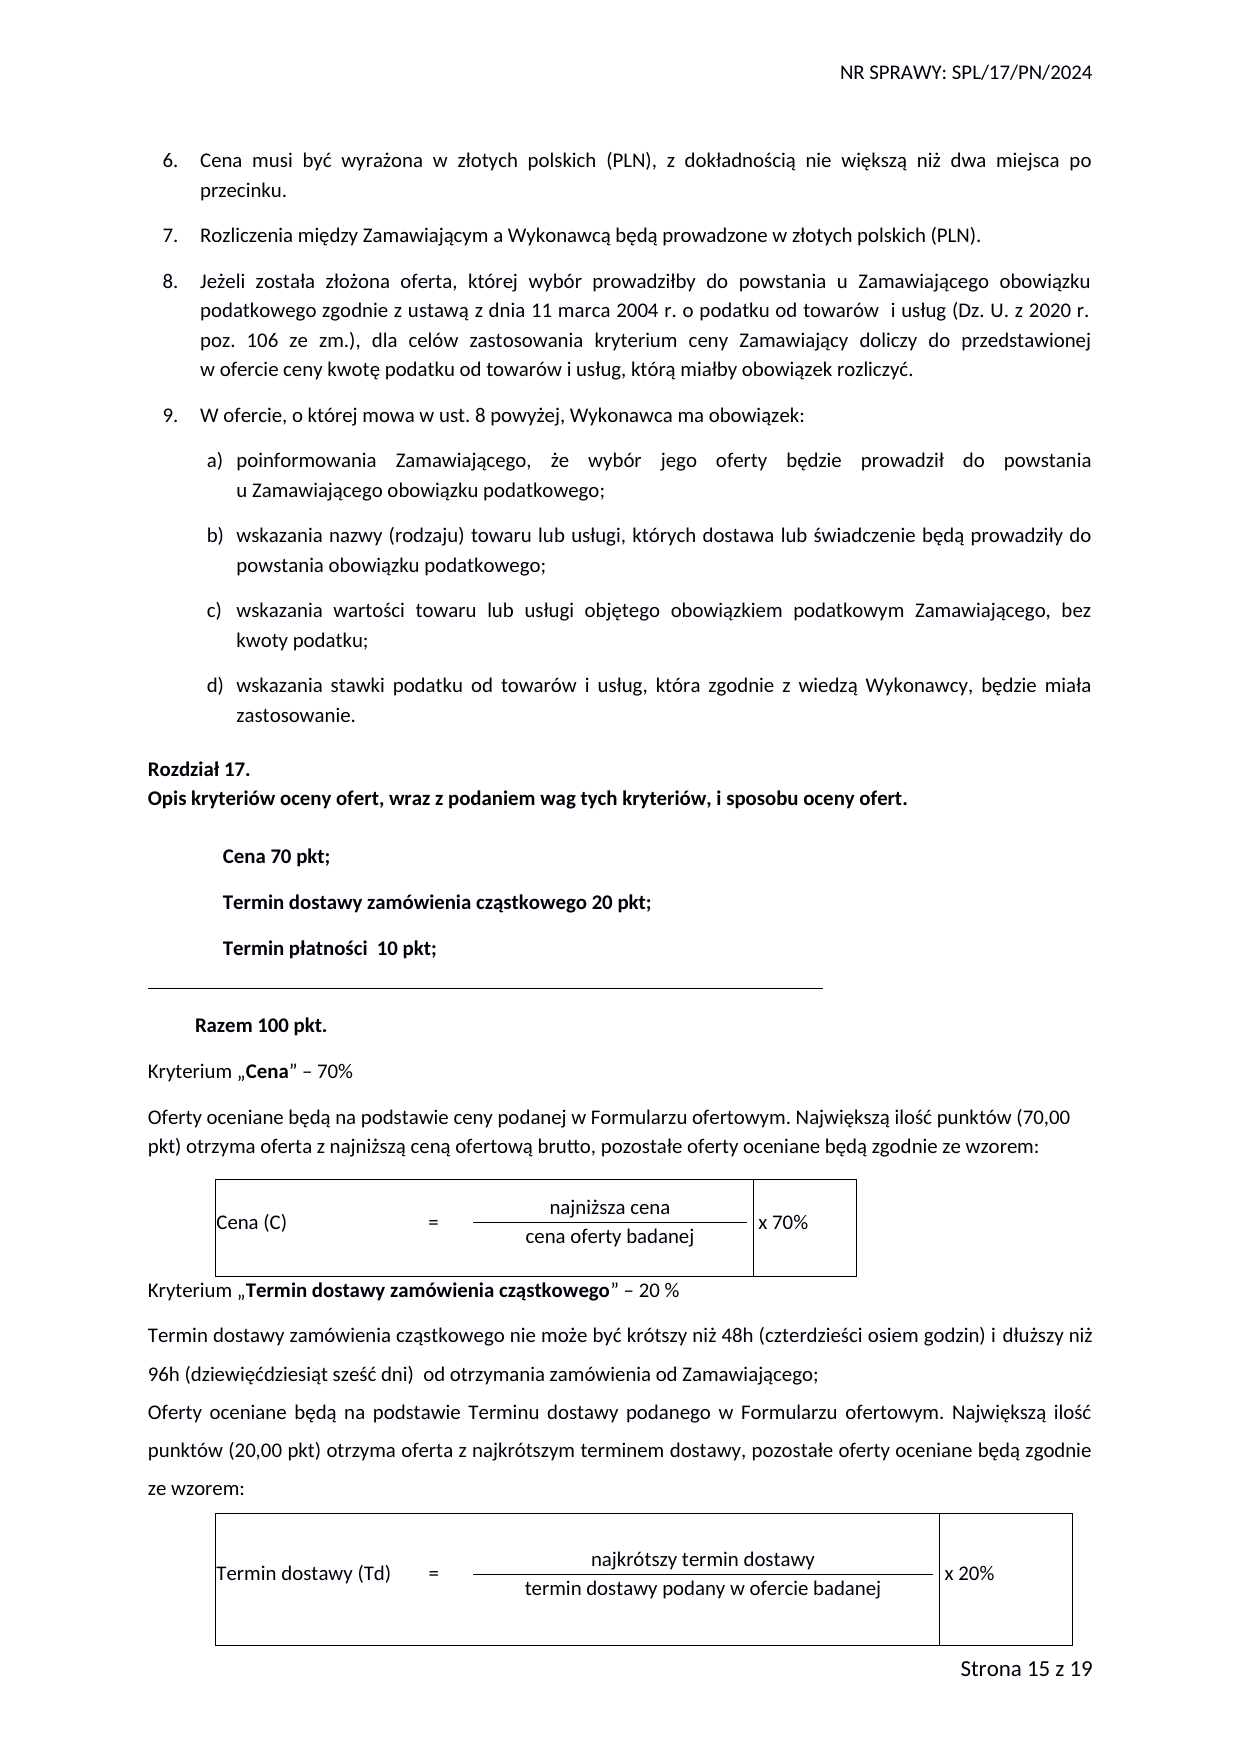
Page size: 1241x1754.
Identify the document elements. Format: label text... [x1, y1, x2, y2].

list W ofercie, o której mowa w ust. 8 powyżej, Wykonawca ma obowiązek: [162, 402, 1093, 427]
list Jeżeli została złożona oferta, której wybór prowadziłby do powstania u Zamawiającego obowiązku podatkowego zgodnie z ustawą z dnia 11 marca 2004 r. o podatku od towarów i usług (Dz. U. z 2020 r. poz. 106 ze zm.), dla celów zastosowania kryterium ceny Zamawiający doliczy do przedstawionej w ofercie ceny kwotę podatku od towarów i usług, którą miałby obowiązek rozliczyć. [162, 268, 1093, 381]
list Termin płatności 10 pkt; [223, 935, 1093, 961]
list wskazania stawki podatku od towarów i usług, która zgodnie z wiedzą Wykonawcy, będzie miała zastosowanie. [207, 673, 1093, 727]
table_header najkrótszy termin dostawy termin dostawy podany w ofercie badanej [467, 1514, 939, 1645]
table_header Cena (C) [216, 1180, 422, 1276]
list Cena musi być wyrażona w złotych polskich (PLN), z dokładnością nie większą niż dwa miejsca po przecinku. [162, 148, 1093, 202]
text Rozdział 17. [148, 756, 1093, 781]
text Opis kryteriów oceny ofert, wraz z podaniem wag tych kryteriów, i sposobu oceny ofert. [148, 785, 1093, 811]
table_header najniższa cena cena oferty badanej [467, 1180, 753, 1276]
table_header x 20% [940, 1514, 1072, 1645]
text Razem 100 pkt. [148, 1013, 1093, 1038]
text Oferty oceniane będą na podstawie Terminu dostawy podanego w Formularzu ofertowym. Największą ilość punktów (20,00 pkt) otrzyma oferta z najkrótszym terminem dostawy, pozostałe oferty oceniane będą zgodnie ze wzorem: [148, 1399, 1093, 1501]
table_header x 70% [754, 1180, 856, 1276]
table_header = [422, 1180, 467, 1276]
table_header Termin dostawy (Td) [216, 1514, 422, 1645]
list Termin dostawy zamówienia cząstkowego 20 pkt; [223, 889, 1093, 915]
list wskazania nazwy (rodzaju) towaru lub usługi, których dostawa lub świadczenie będą prowadziły do powstania obowiązku podatkowego; [207, 523, 1093, 577]
table_header = [422, 1514, 467, 1645]
list poinformowania Zamawiającego, że wybór jego oferty będzie prowadził do powstania u Zamawiającego obowiązku podatkowego; [207, 448, 1093, 502]
list Rozliczenia między Zamawiającym a Wykonawcą będą prowadzone w złotych polskich (PLN). [162, 223, 1093, 248]
text Kryterium „Termin dostawy zamówienia cząstkowego” – 20 % [148, 1277, 1093, 1302]
text Kryterium „Cena” – 70% [148, 1058, 1093, 1084]
list wskazania wartości towaru lub usługi objętego obowiązkiem podatkowym Zamawiającego, bez kwoty podatku; [207, 598, 1093, 652]
list Cena 70 pkt; [223, 843, 1093, 869]
text Oferty oceniane będą na podstawie ceny podanej w Formularzu ofertowym. Największą ilość punktów (70,00 pkt) otrzyma oferta z najniższą ceną ofertową brutto, pozostałe oferty oceniane będą zgodnie ze wzorem: [148, 1104, 1093, 1159]
text Termin dostawy zamówienia cząstkowego nie może być krótszy niż 48h (czterdzieści osiem godzin) i dłuższy niż 96h (dziewięćdziesiąt sześć dni) od otrzymania zamówienia od Zamawiającego; [148, 1323, 1093, 1386]
